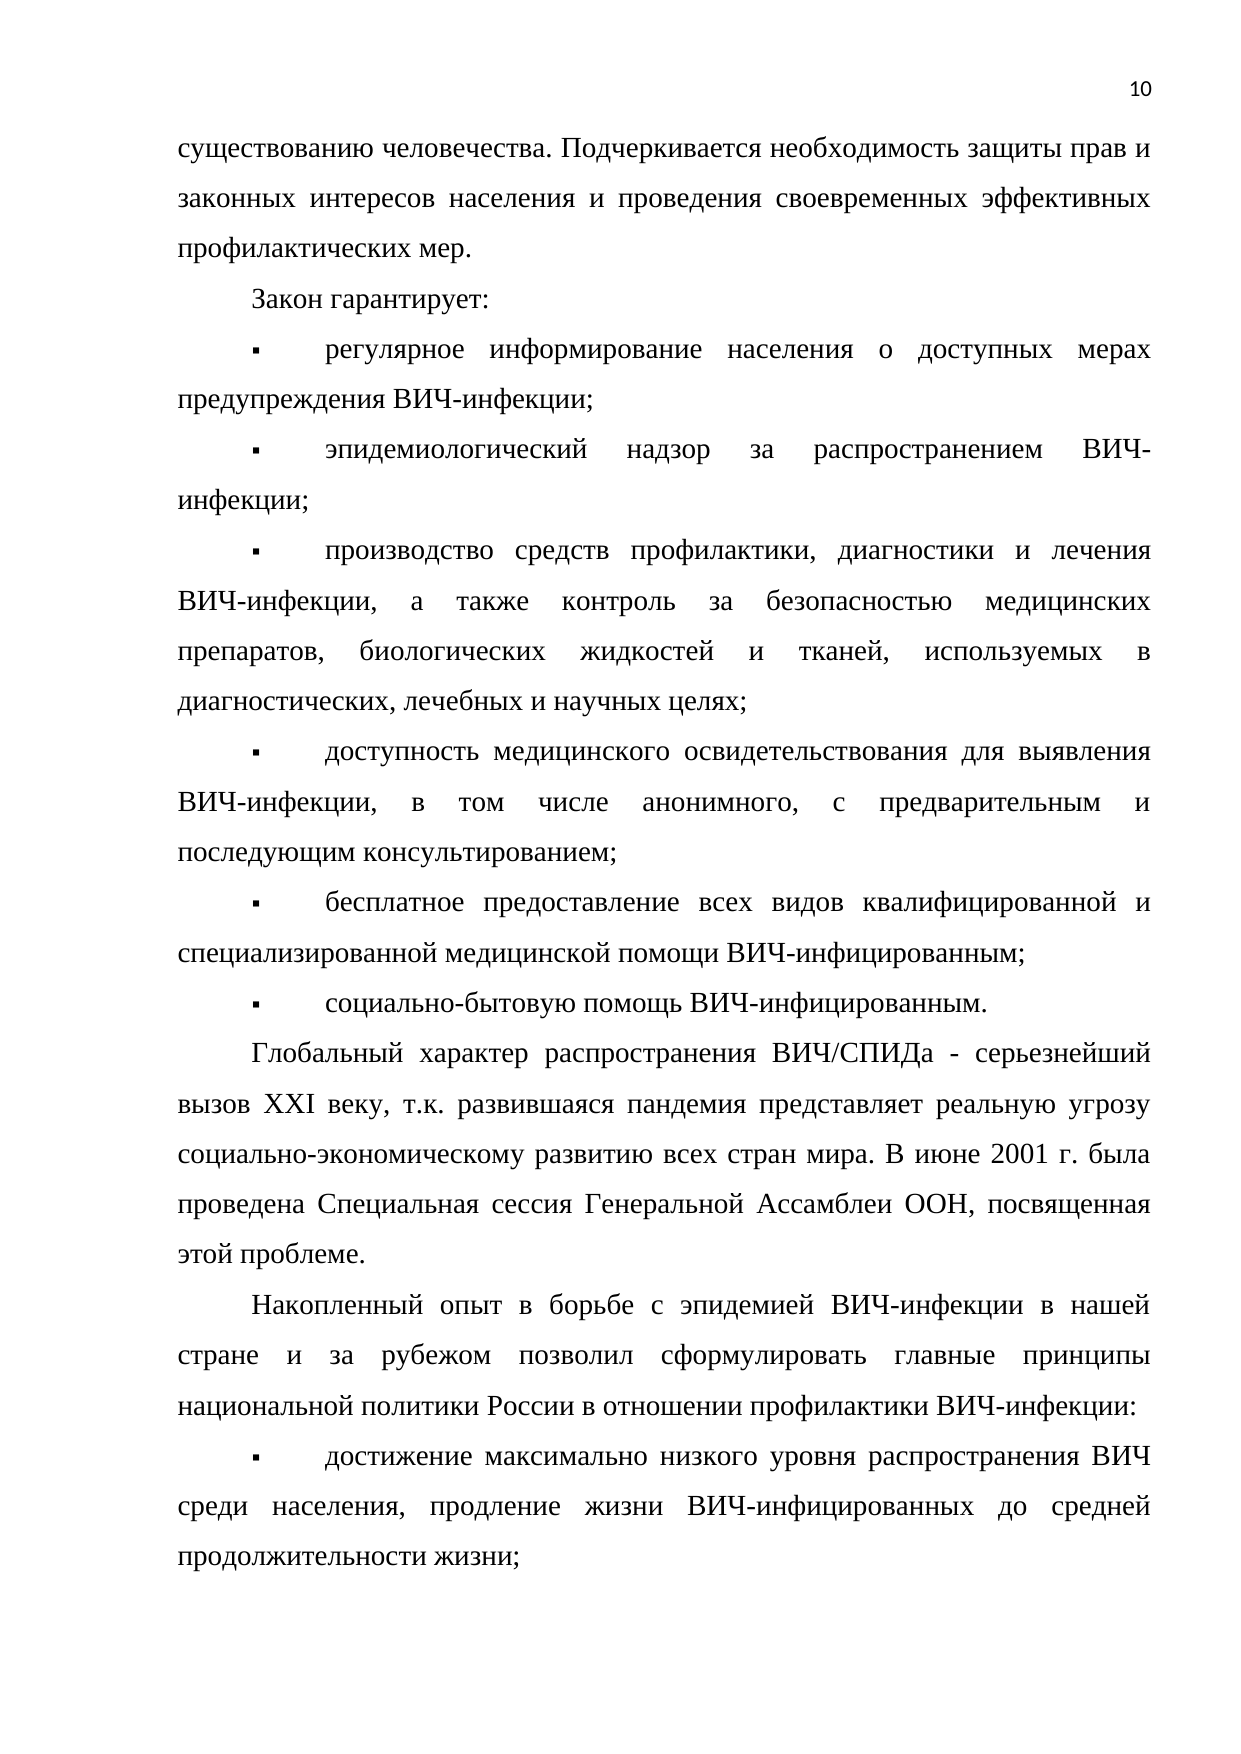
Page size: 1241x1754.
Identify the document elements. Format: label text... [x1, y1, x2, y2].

list регулярное информирование населения о доступных мерах предупреждения ВИЧ-инфекции; [177, 331, 1152, 415]
list бесплатное предоставление всех видов квалифицированной и специализированной медицинской помощи ВИЧ-инфицированным; [177, 884, 1152, 968]
text Закон гарантирует: [177, 281, 1152, 314]
list социально-бытовую помощь ВИЧ-инфицированным. [177, 985, 1152, 1019]
text Накопленный опыт в борьбе с эпидемией ВИЧ-инфекции в нашей стране и за рубежом позволил сформулировать главные принципы национальной политики России в отношении профилактики ВИЧ-инфекции: [177, 1287, 1152, 1421]
list доступность медицинского освидетельствования для выявления ВИЧ-инфекции, в том числе анонимного, с предварительным и последующим консультированием; [177, 733, 1152, 868]
text Глобальный характер распространения ВИЧ/СПИДа - серьезнейший вызов XXI веку, т.к. развившаяся пандемия представляет реальную угрозу социально-экономическому развитию всех стран мира. В июне . была проведена Специальная сессия Генеральной Ассамблеи ООН, посвященная этой проблеме. [177, 1035, 1152, 1270]
list достижение максимально низкого уровня распространения ВИЧ среди населения, продление жизни ВИЧ-инфицированных до средней продолжительности жизни; [177, 1438, 1152, 1572]
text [177, 130, 1152, 264]
list производство средств профилактики, диагностики и лечения ВИЧ-инфекции, а также контроль за безопасностью медицинских препаратов, биологических жидкостей и тканей, используемых в диагностических, лечебных и научных целях; [177, 532, 1152, 717]
list эпидемиологический надзор за распространением ВИЧ-инфекции; [177, 432, 1152, 516]
